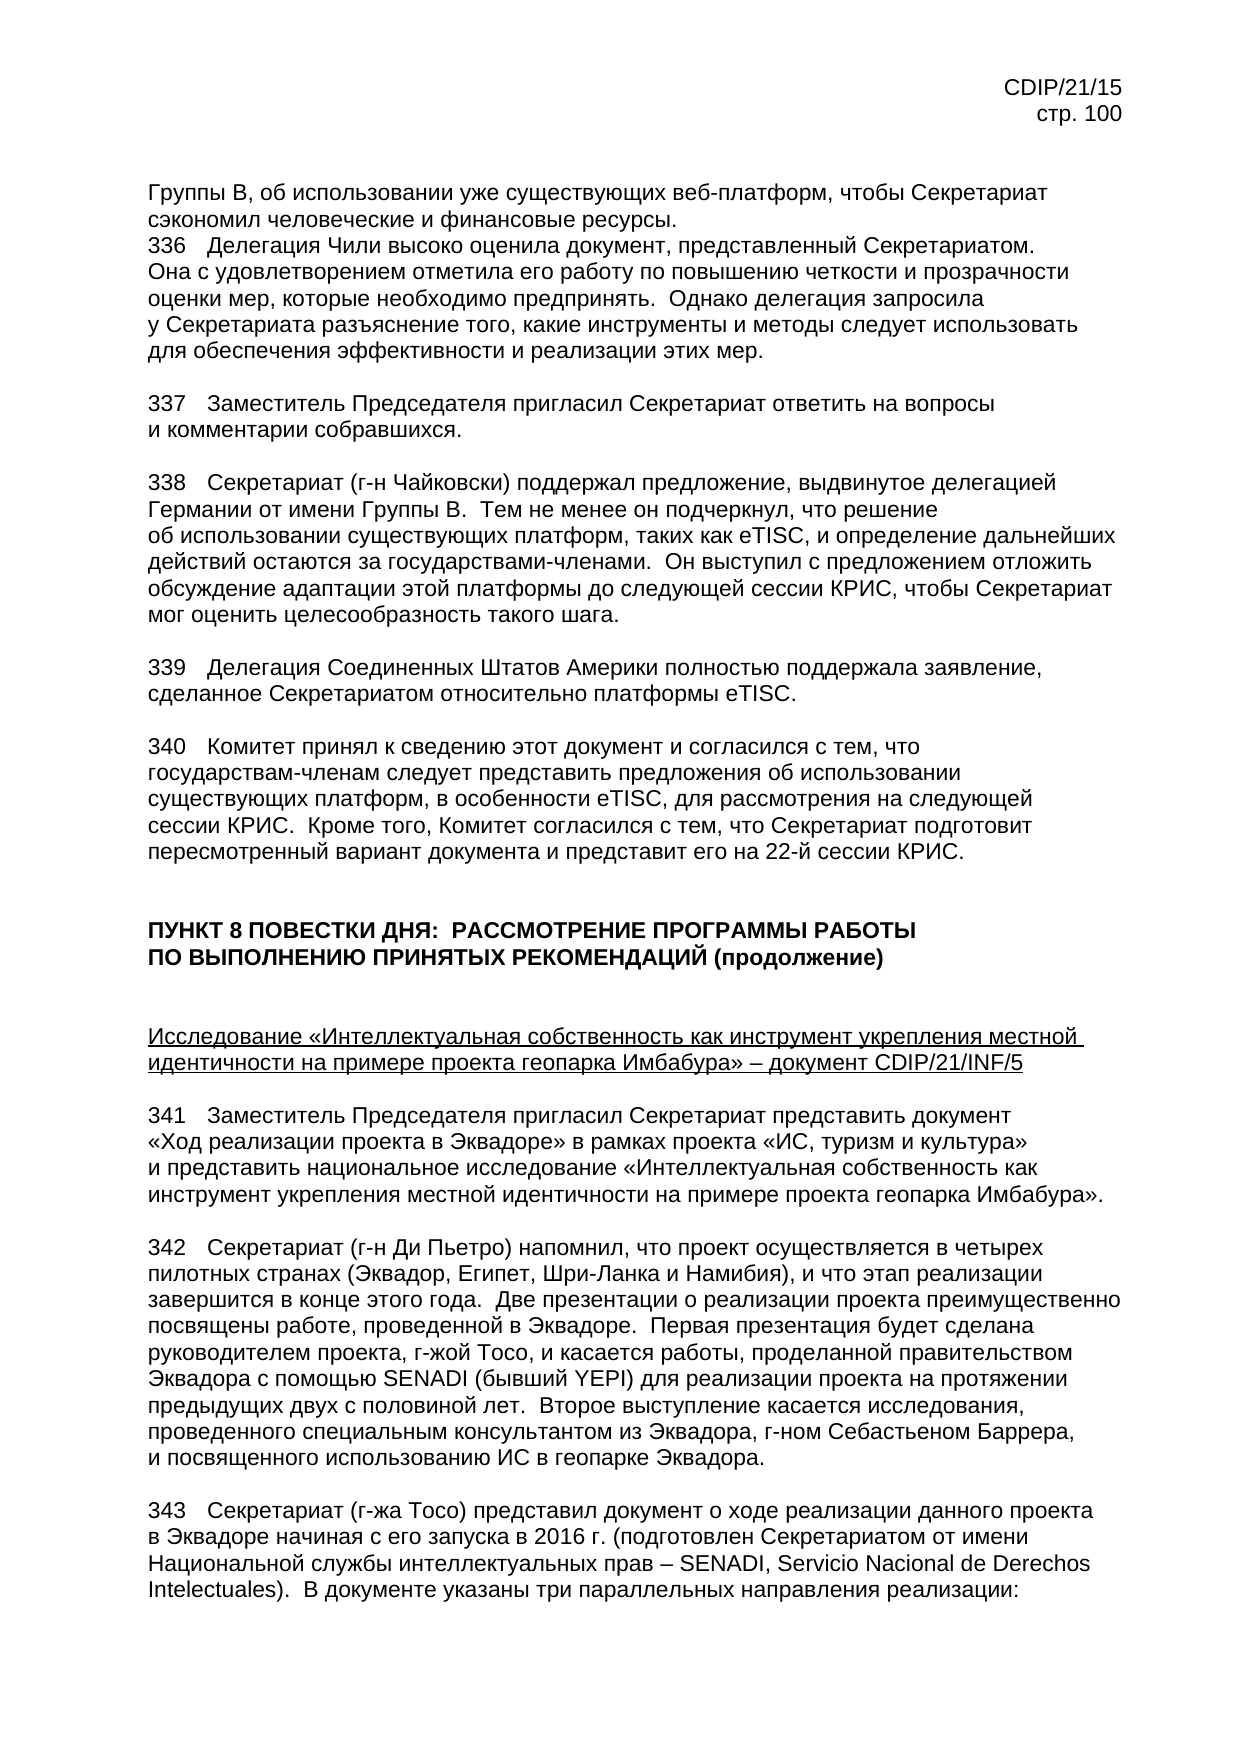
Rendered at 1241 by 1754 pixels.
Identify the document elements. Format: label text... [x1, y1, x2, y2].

text Заместитель Председателя пригласил Секретариат ответить на вопросы и комментарии собравшихся. [148, 390, 1122, 443]
text Делегация Чили высоко оценила документ, представленный Секретариатом. Она с удовлетворением отметила его работу по повышению четкости и прозрачности оценки мер, которые необходимо предпринять. Однако делегация запросила у Секретариата разъяснение того, какие инструменты и методы следует использовать для обеспечения эффективности и реализации этих мер. [148, 232, 1122, 364]
text ПУНКТ 8 ПОВЕСТКИ ДНЯ: РАССМОТРЕНИЕ ПРОГРАММЫ РАБОТЫ ПО ВЫПОЛНЕНИЮ ПРИНЯТЫХ РЕКОМЕНДАЦИЙ (продолжение) [148, 917, 1122, 970]
text Секретариат (г-н Чайковски) поддержал предложение, выдвинутое делегацией Германии от имени Группы B. Тем не менее он подчеркнул, что решение об использовании существующих платформ, таких как eTISC, и определение дальнейших действий остаются за государствами-членами. Он выступил с предложением отложить обсуждение адаптации этой платформы до следующей сессии КРИС, чтобы Секретариат мог оценить целесообразность такого шага. [148, 469, 1122, 627]
text Заместитель Председателя пригласил Секретариат представить документ «Ход реализации проекта в Эквадоре» в рамках проекта «ИС, туризм и культура» и представить национальное исследование «Интеллектуальная собственность как инструмент укрепления местной идентичности на примере проекта геопарка Имбабура». [148, 1102, 1122, 1207]
text Делегация Соединенных Штатов Америки полностью поддержала заявление, сделанное Секретариатом относительно платформы eTISC. [148, 654, 1122, 706]
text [148, 179, 1122, 232]
text Комитет принял к сведению этот документ и согласился с тем, что государствам-членам следует представить предложения об использовании существующих платформ, в особенности eTISC, для рассмотрения на следующей сессии КРИС. Кроме того, Комитет согласился с тем, что Секретариат подготовит пересмотренный вариант документа и представит его на 22-й сессии КРИС. [148, 733, 1122, 864]
text Исследование «Интеллектуальная собственность как инструмент укрепления местной идентичности на примере проекта геопарка Имбабура» – документ CDIP/21/INF/5 [148, 1023, 1122, 1075]
text Секретариат (г-н Ди Пьетро) напомнил, что проект осуществляется в четырех пилотных странах (Эквадор, Египет, Шри-Ланка и Намибия), и что этап реализации завершится в конце этого года. Две презентации о реализации проекта преимущественно посвящены работе, проведенной в Эквадоре. Первая презентация будет сделана руководителем проекта, г-жой Тосо, и касается работы, проделанной правительством Эквадора с помощью SENADI (бывший YEPI) для реализации проекта на протяжении предыдущих двух с половиной лет. Второе выступление касается исследования, проведенного специальным консультантом из Эквадора, г-ном Себастьеном Баррера, и посвященного использованию ИС в геопарке Эквадора. [148, 1233, 1122, 1471]
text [148, 1497, 1122, 1602]
